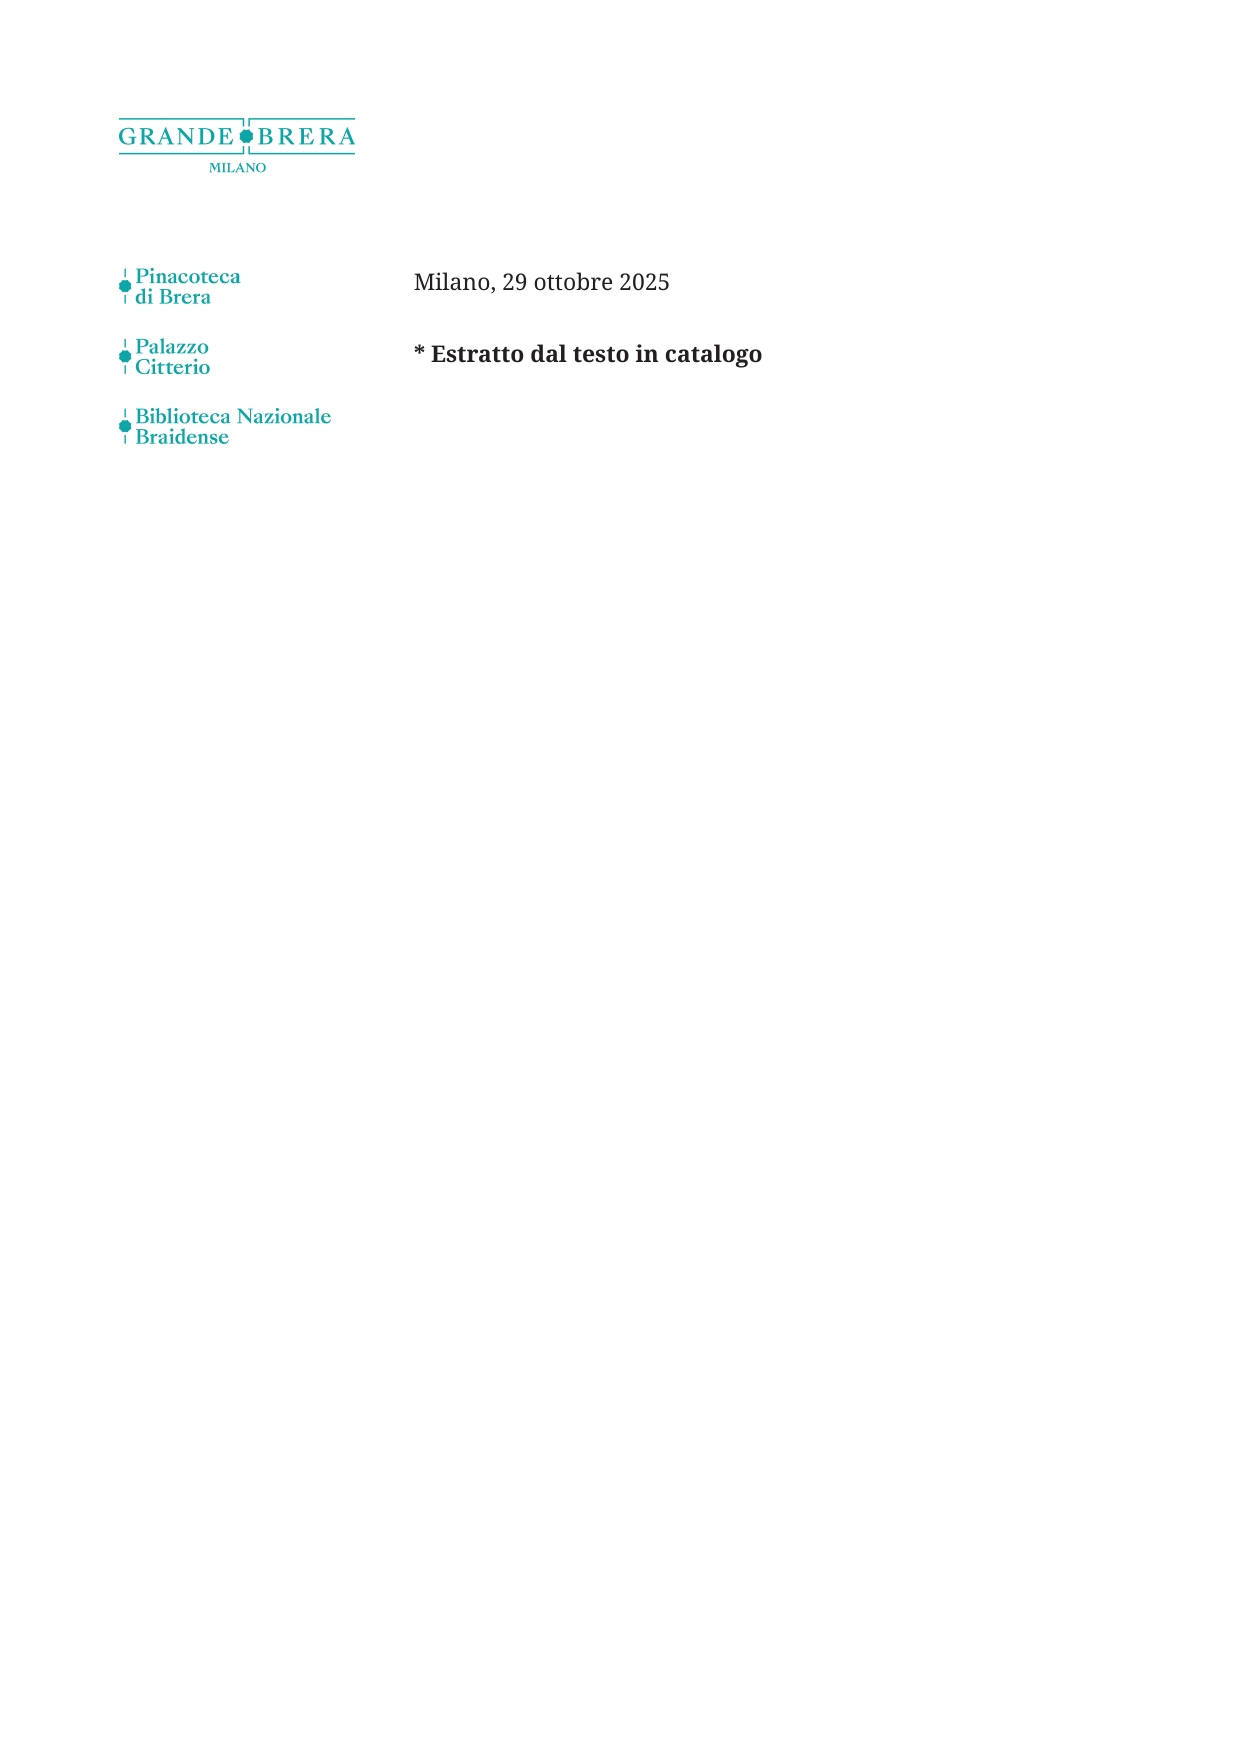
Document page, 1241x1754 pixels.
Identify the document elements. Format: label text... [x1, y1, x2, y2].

picture [0, 0, 355, 444]
text * Estratto dal testo in catalogo [413, 338, 1122, 369]
text Milano, 29 ottobre 2025 [413, 266, 1122, 297]
